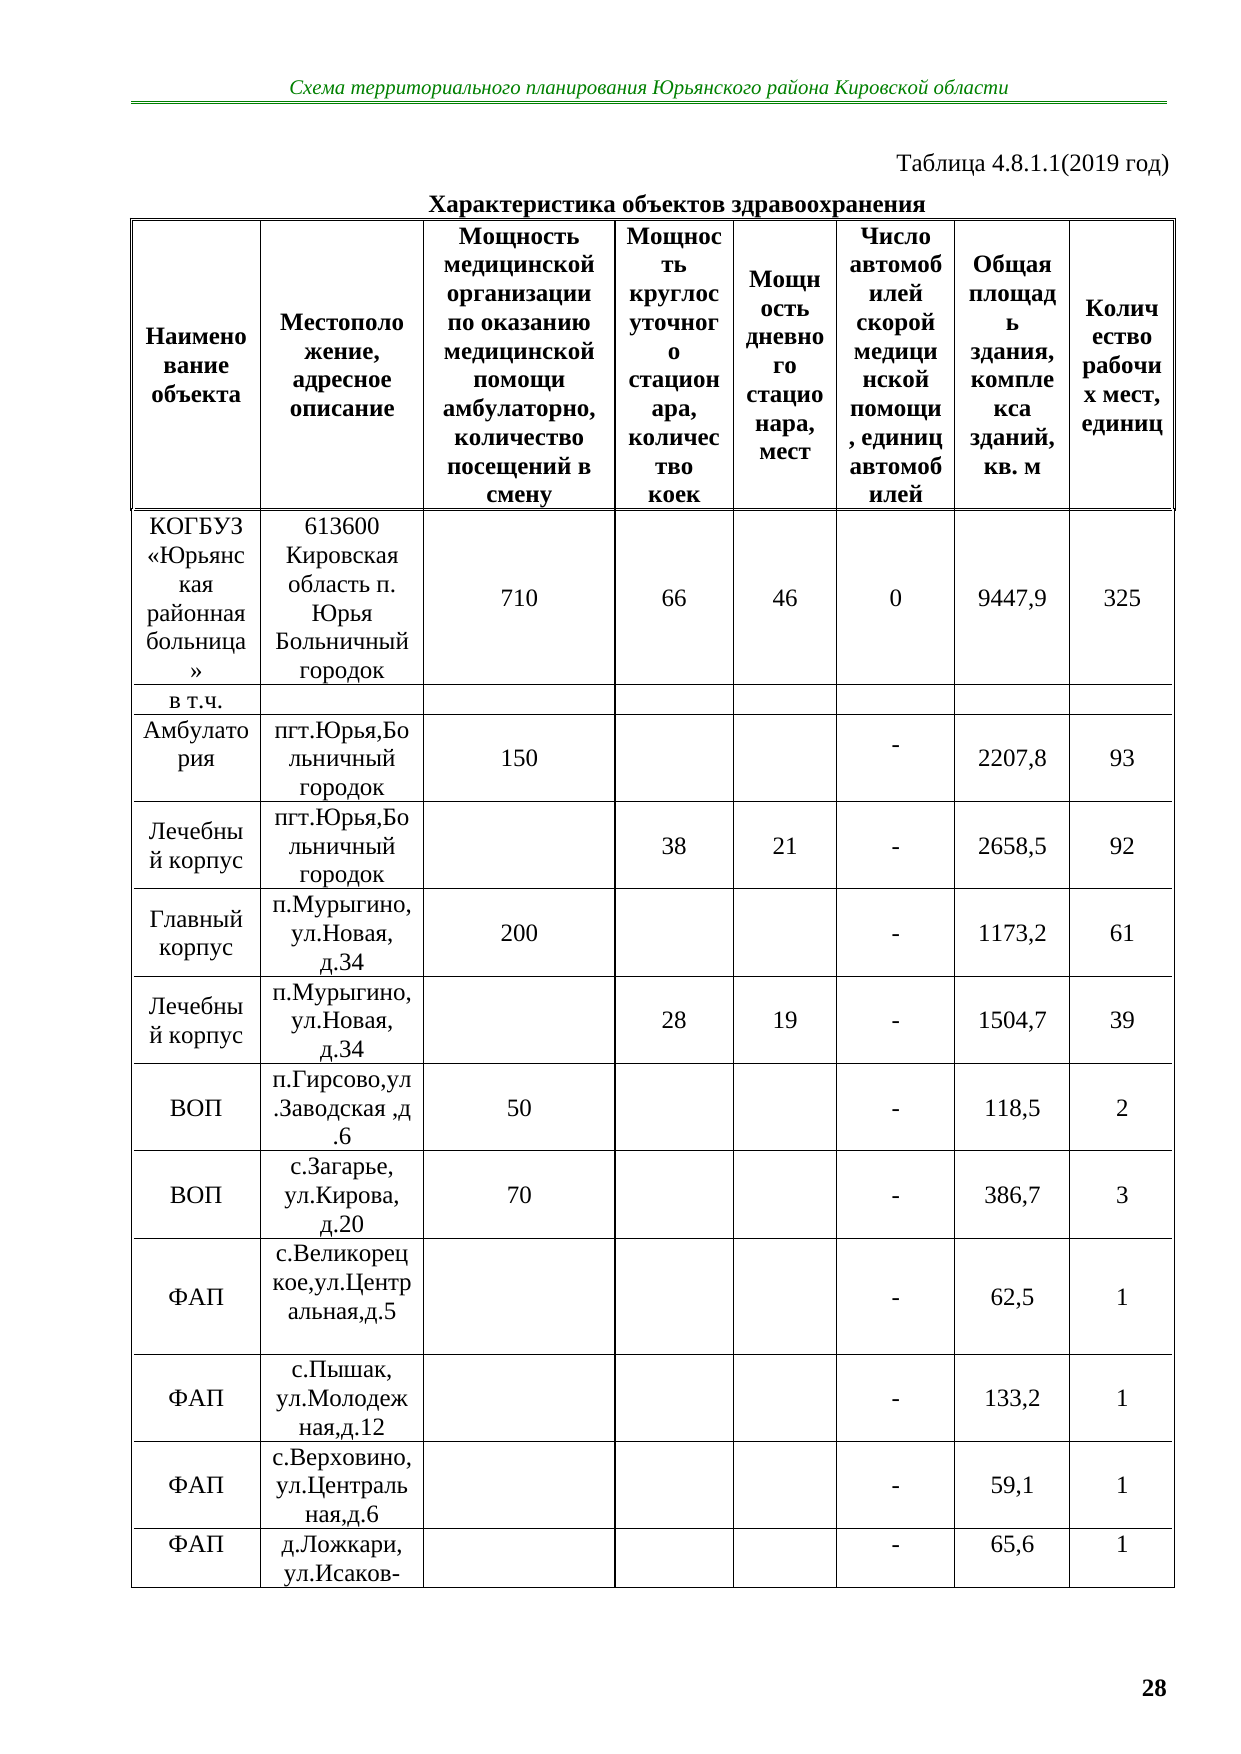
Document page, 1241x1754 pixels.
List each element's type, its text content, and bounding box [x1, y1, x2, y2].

table_cell с.Великорецкое,ул.Центральная,д.5 [261, 1239, 423, 1353]
table_cell пгт.Юрья,Больничный городок [261, 802, 423, 888]
table_cell 2207,8 [955, 715, 1069, 801]
table_cell [261, 685, 423, 714]
table_cell 2658,5 [955, 802, 1069, 888]
table_cell 118,5 [955, 1064, 1069, 1150]
table_header Мощность круглосуточного стационара, количество коек [616, 221, 733, 508]
table_cell 2 [1070, 1063, 1174, 1150]
table_cell с.Загарье, ул.Кирова, д.20 [261, 1151, 423, 1237]
table_cell [424, 1355, 614, 1441]
table_cell 3 [1070, 1150, 1174, 1237]
table_cell ФАП [132, 1528, 260, 1587]
table_cell ВОП [132, 1150, 260, 1237]
table_cell [424, 1529, 614, 1587]
table_cell [734, 889, 836, 976]
table_cell [424, 685, 614, 714]
table_cell - [837, 1064, 954, 1150]
table_header Число автомобилей скорой медицинской помощи, единиц автомобилей [837, 221, 954, 508]
table_cell [734, 1355, 836, 1441]
table_cell 61 [1070, 888, 1174, 976]
table_cell Амбулатория [132, 714, 260, 801]
table_cell 19 [734, 977, 836, 1063]
table_cell 9447,9 [955, 511, 1069, 684]
table_cell - [837, 977, 954, 1063]
table_cell [616, 715, 733, 801]
table_cell 1 [1070, 1441, 1174, 1528]
table_cell [616, 1064, 733, 1150]
table_cell [424, 802, 614, 888]
table_cell - [837, 889, 954, 976]
table_cell 39 [1070, 976, 1174, 1063]
table_cell в т.ч. [132, 684, 260, 714]
table_cell 70 [424, 1151, 614, 1237]
table_header Наименование объекта [133, 221, 260, 508]
table_cell - [837, 1355, 954, 1441]
table_cell - [837, 1151, 954, 1237]
table_cell - [837, 1442, 954, 1528]
table_cell п.Мурыгино, ул.Новая, д.34 [261, 889, 423, 976]
table_cell 133,2 [955, 1355, 1069, 1441]
table_header Мощность дневного стационара, мест [734, 221, 836, 508]
table_header Местоположение, адресное описание [261, 221, 423, 508]
table_cell 46 [734, 511, 836, 684]
table_cell [616, 1442, 733, 1528]
table_cell [616, 685, 733, 714]
table_cell - [837, 1529, 954, 1587]
table_cell 92 [1070, 801, 1174, 888]
table_cell с.Верховино,ул.Центральная,д.6 [261, 1442, 423, 1528]
table_cell [837, 685, 954, 714]
table_cell [616, 889, 733, 976]
table_cell [734, 1064, 836, 1150]
table_cell п.Мурыгино, ул.Новая, д.34 [261, 977, 423, 1063]
table_cell [424, 1442, 614, 1528]
table_cell Главный корпус [132, 888, 260, 976]
table_header Мощность медицинской организации по оказанию медицинской помощи амбулаторно, количество посещений в смену [424, 221, 614, 508]
table_cell 28 [616, 977, 733, 1063]
table_cell - [837, 1239, 954, 1353]
table_cell 386,7 [955, 1151, 1069, 1237]
table_cell 62,5 [955, 1239, 1069, 1353]
table_cell с.Пышак, ул.Молодежная,д.12 [261, 1355, 423, 1441]
table_cell Лечебный корпус [132, 976, 260, 1063]
table_cell [616, 1355, 733, 1441]
table_cell 59,1 [955, 1442, 1069, 1528]
table_cell ВОП [132, 1063, 260, 1150]
text Таблица 4.8.1.1(2019 год) [131, 148, 1169, 176]
table_cell 65,6 [955, 1529, 1069, 1587]
table_header Количество рабочих мест, единиц [1070, 221, 1173, 508]
table_cell 1504,7 [955, 977, 1069, 1063]
table_cell 325 [1070, 508, 1174, 684]
table_cell 613600 Кировская область п. Юрья Больничный городок [261, 511, 423, 684]
table_cell [734, 1442, 836, 1528]
table_cell - [837, 802, 954, 888]
table_cell [734, 1239, 836, 1353]
table_cell 21 [734, 802, 836, 888]
table_cell 93 [1070, 714, 1174, 801]
table_cell КОГБУЗ «Юрьянская районная больница» [132, 508, 260, 684]
table_cell 66 [616, 511, 733, 684]
table_cell [1070, 684, 1174, 714]
table_cell - [837, 715, 954, 801]
table_cell ФАП [132, 1354, 260, 1441]
table_cell [955, 685, 1069, 714]
table_cell 150 [424, 715, 614, 801]
table_cell 710 [424, 511, 614, 684]
table_cell п.Гирсово,ул.Заводская ,д.6 [261, 1064, 423, 1150]
table_cell [616, 1239, 733, 1353]
table_cell 1 [1070, 1354, 1174, 1441]
table_cell д.Ложкари, ул.Исаков-ская,д.35 [261, 1529, 423, 1587]
table_cell 1 [1070, 1238, 1174, 1353]
table_cell [616, 1529, 733, 1587]
table_header Общая площадь здания, комплекса зданий, кв. м [955, 221, 1069, 508]
table_cell Лечебный корпус [132, 801, 260, 888]
table_cell 38 [616, 802, 733, 888]
table_cell 50 [424, 1064, 614, 1150]
table_cell [616, 1151, 733, 1237]
table_cell [734, 715, 836, 801]
table_cell [424, 977, 614, 1063]
table_cell 200 [424, 889, 614, 976]
table_cell [424, 1239, 614, 1353]
table_cell 1 [1070, 1528, 1174, 1587]
table_cell [734, 1151, 836, 1237]
table_cell ФАП [132, 1441, 260, 1528]
table_cell [734, 1529, 836, 1587]
text Характеристика объектов здравоохранения [131, 189, 1167, 218]
table_cell 0 [837, 511, 954, 684]
table_cell ФАП [132, 1238, 260, 1353]
table_cell [734, 685, 836, 714]
table_cell 1173,2 [955, 889, 1069, 976]
table_cell пгт.Юрья,Больничный городок [261, 715, 423, 801]
